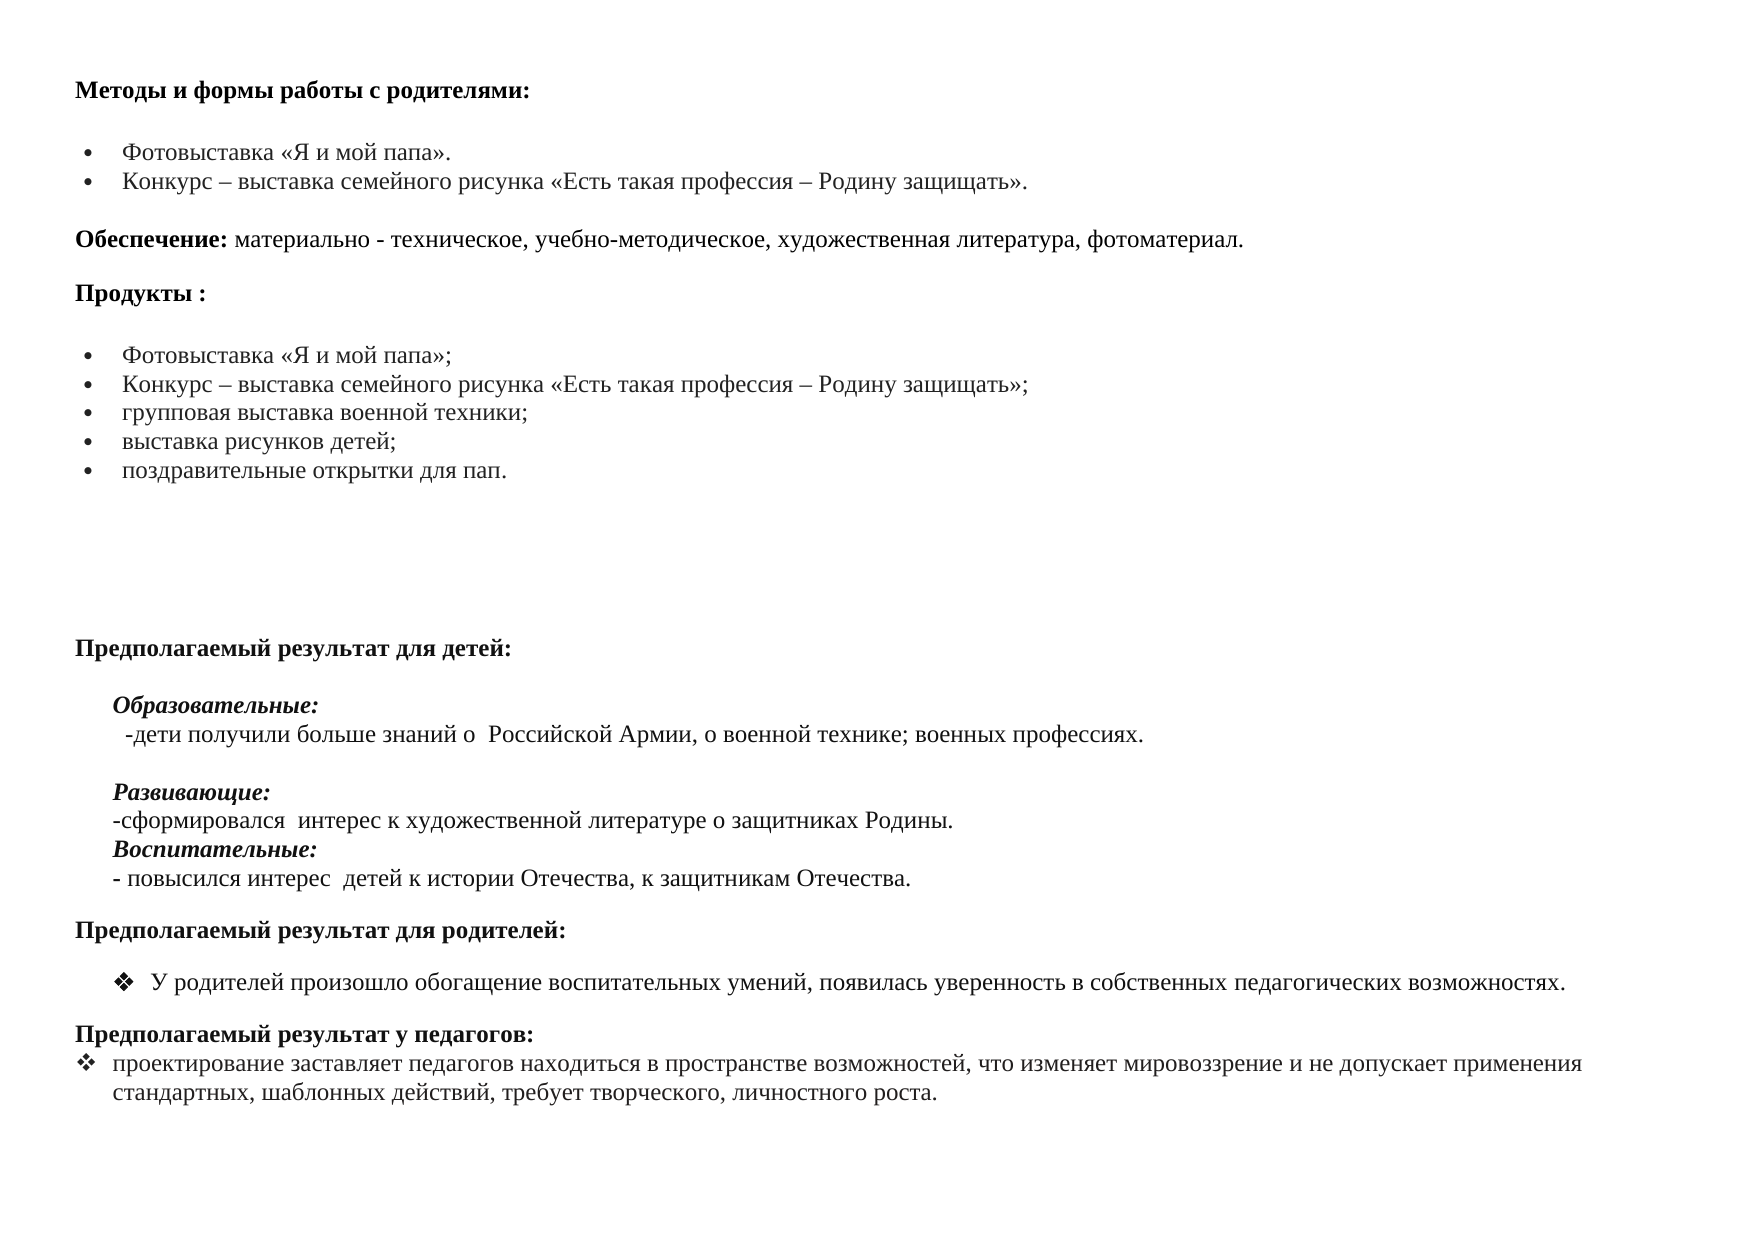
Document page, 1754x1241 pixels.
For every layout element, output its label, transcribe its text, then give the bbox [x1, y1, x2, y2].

list Фотовыставка «Я и мой папа». [84, 137, 1679, 166]
list поздравительные открытки для пап. [84, 455, 1679, 484]
text -сформировался интерес к художественной литературе о защитниках Родины. [75, 805, 1679, 834]
text Воспитательные: [75, 834, 1679, 863]
list проектирование заставляет педагогов находиться в пространстве возможностей, что изменяет мировоззрение и не допускает применения стандартных, шаблонных действий, требует творческого, личностного роста. [75, 1048, 1679, 1106]
text Предполагаемый результат для детей: [75, 633, 1679, 662]
list групповая выставка военной техники; [84, 397, 1679, 426]
list Конкурс – выставка семейного рисунка «Есть такая профессия – Родину защищать»; [84, 369, 1679, 397]
text Предполагаемый результат у педагогов: [75, 1019, 1679, 1048]
text - повысился интерес детей к истории Отечества, к защитникам Отечества. [75, 863, 1679, 892]
text Продукты : [75, 278, 1679, 306]
list Фотовыставка «Я и мой папа»; [84, 340, 1679, 369]
list выставка рисунков детей; [84, 426, 1679, 455]
text -дети получили больше знаний о Российской Армии, о военной технике; военных профессиях. [75, 719, 1679, 748]
list Конкурс – выставка семейного рисунка «Есть такая профессия – Родину защищать». [84, 166, 1679, 195]
text Предполагаемый результат для родителей: [75, 915, 1679, 944]
text Обеспечение: материально - техническое, учебно-методическое, художественная литература, фотоматериал. [75, 224, 1679, 253]
text Развивающие: [75, 777, 1679, 805]
text Методы и формы работы с родителями: [75, 75, 1679, 104]
list У родителей произошло обогащение воспитательных умений, появилась уверенность в собственных педагогических возможностях. [112, 967, 1679, 996]
text Образовательные: [75, 690, 1679, 719]
